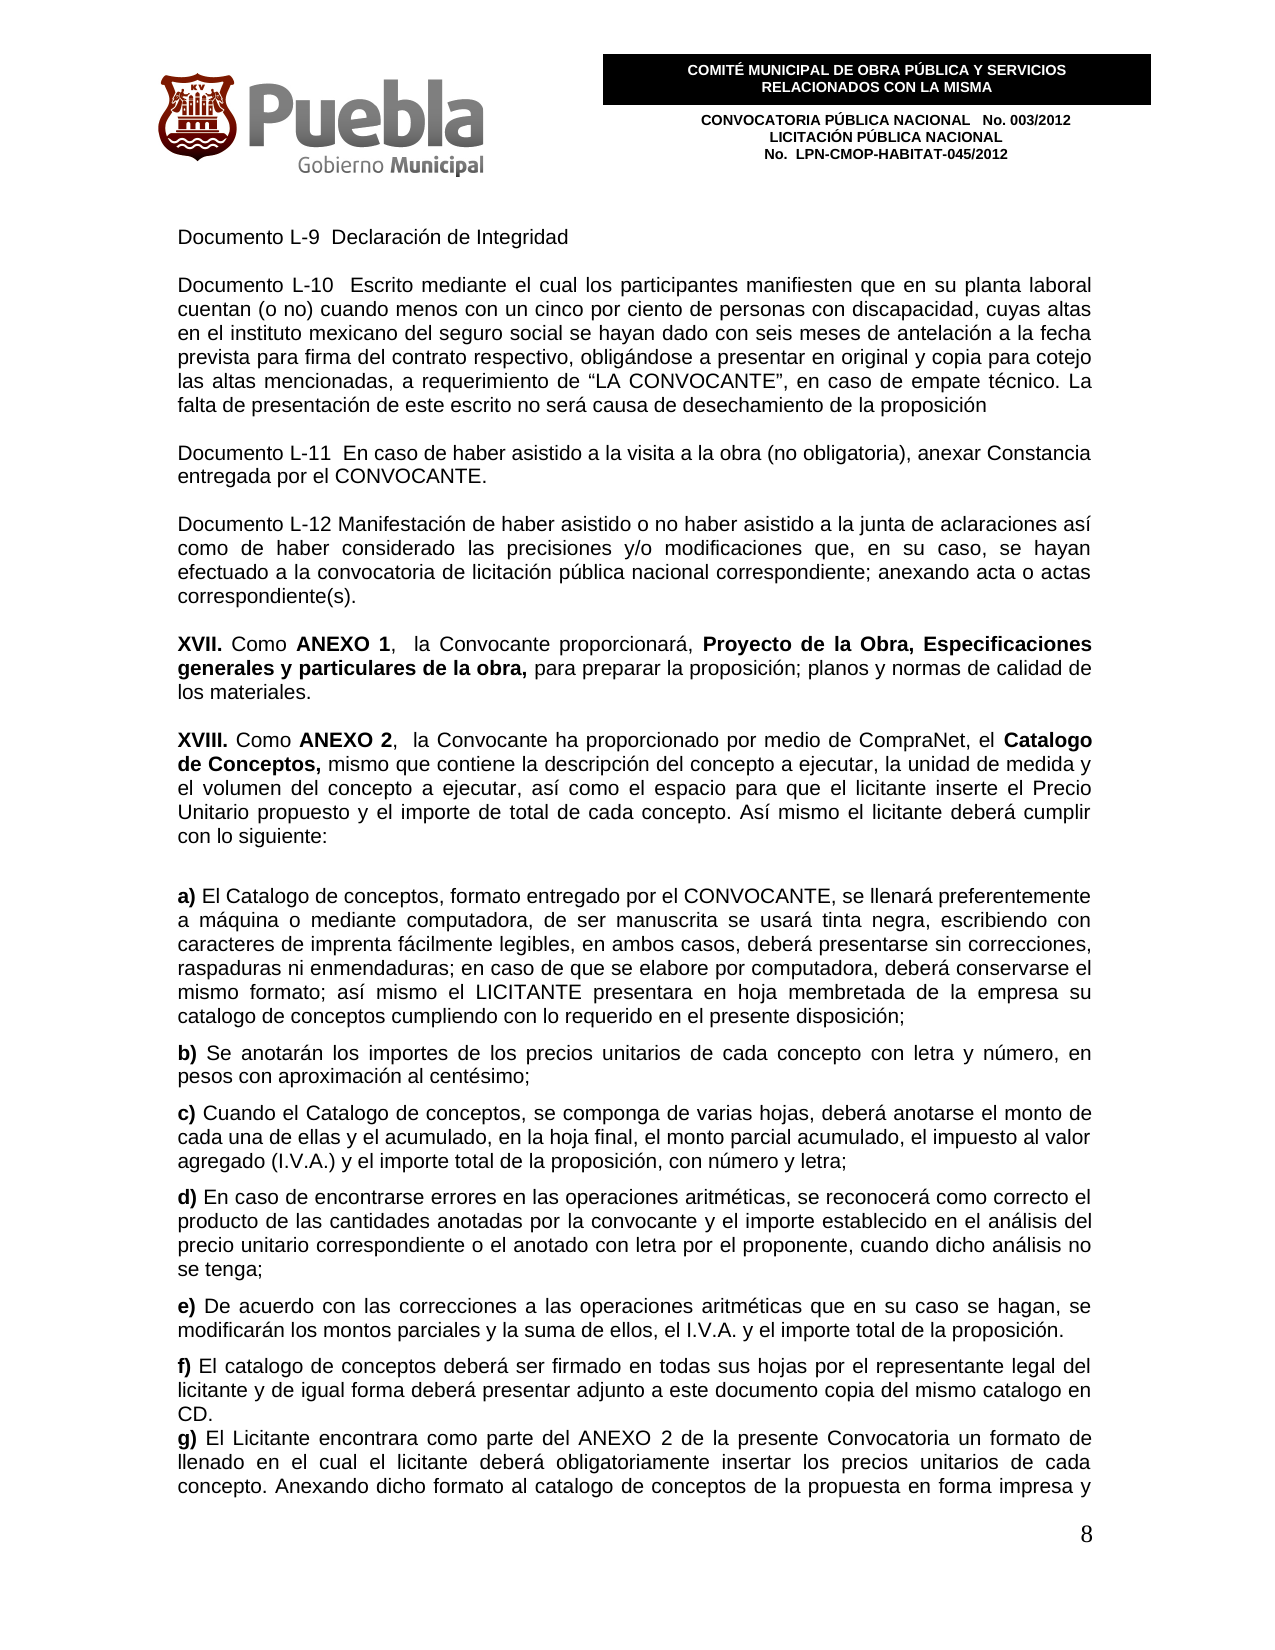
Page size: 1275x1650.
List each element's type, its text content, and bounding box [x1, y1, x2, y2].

text e) De acuerdo con las correcciones a las operaciones aritméticas que en su caso se hagan, se modificarán los montos parciales y la suma de ellos, el I.V.A. y el importe total de la proposición. [177, 1293, 1093, 1341]
text XVIII. Como ANEXO 2, la Convocante ha proporcionado por medio de CompraNet, el Catalogo de Conceptos, mismo que contiene la descripción del concepto a ejecutar, la unidad de medida y el volumen del concepto a ejecutar, así como el espacio para que el licitante inserte el Precio Unitario propuesto y el importe de total de cada concepto. Así mismo el licitante deberá cumplir con lo siguiente: [177, 728, 1093, 848]
text Documento L-9 Declaración de Integridad [177, 225, 1093, 249]
text XVII. Como ANEXO 1, la Convocante proporcionará, Proyecto de la Obra, Especificaciones generales y particulares de la obra, para preparar la proposición; planos y normas de calidad de los materiales. [177, 632, 1093, 704]
text c) Cuando el Catalogo de conceptos, se componga de varias hojas, deberá anotarse el monto de cada una de ellas y el acumulado, en la hoja final, el monto parcial acumulado, el impuesto al valor agregado (I.V.A.) y el importe total de la proposición, con número y letra; [177, 1101, 1093, 1173]
text a) El Catalogo de conceptos, formato entregado por el CONVOCANTE, se llenará preferentemente a máquina o mediante computadora, de ser manuscrita se usará tinta negra, escribiendo con caracteres de imprenta fácilmente legibles, en ambos casos, deberá presentarse sin correcciones, raspaduras ni enmendaduras; en caso de que se elabore por computadora, deberá conservarse el mismo formato; así mismo el LICITANTE presentara en hoja membretada de la empresa su catalogo de conceptos cumpliendo con lo requerido en el presente disposición; [177, 884, 1093, 1028]
text f) El catalogo de conceptos deberá ser firmado en todas sus hojas por el representante legal del licitante y de igual forma deberá presentar adjunto a este documento copia del mismo catalogo en CD. [177, 1354, 1093, 1426]
text b) Se anotarán los importes de los precios unitarios de cada concepto con letra y número, en pesos con aproximación al centésimo; [177, 1040, 1093, 1088]
picture [158, 73, 484, 177]
text d) En caso de encontrarse errores en las operaciones aritméticas, se reconocerá como correcto el producto de las cantidades anotadas por la convocante y el importe establecido en el análisis del precio unitario correspondiente o el anotado con letra por el proponente, cuando dicho análisis no se tenga; [177, 1185, 1093, 1281]
text Documento L-11 En caso de haber asistido a la visita a la obra (no obligatoria), anexar Constancia entregada por el CONVOCANTE. [177, 440, 1093, 488]
text Documento L-12 Manifestación de haber asistido o no haber asistido a la junta de aclaraciones así como de haber considerado las precisiones y/o modificaciones que, en su caso, se hayan efectuado a la convocatoria de licitación pública nacional correspondiente; anexando acta o actas correspondiente(s). [177, 512, 1093, 608]
text Documento L-10 Escrito mediante el cual los participantes manifiesten que en su planta laboral cuentan (o no) cuando menos con un cinco por ciento de personas con discapacidad, cuyas altas en el instituto mexicano del seguro social se hayan dado con seis meses de antelación a la fecha prevista para firma del contrato respectivo, obligándose a presentar en original y copia para cotejo las altas mencionadas, a requerimiento de “LA CONVOCANTE”, en caso de empate técnico. La falta de presentación de este escrito no será causa de desechamiento de la proposición [177, 273, 1093, 416]
